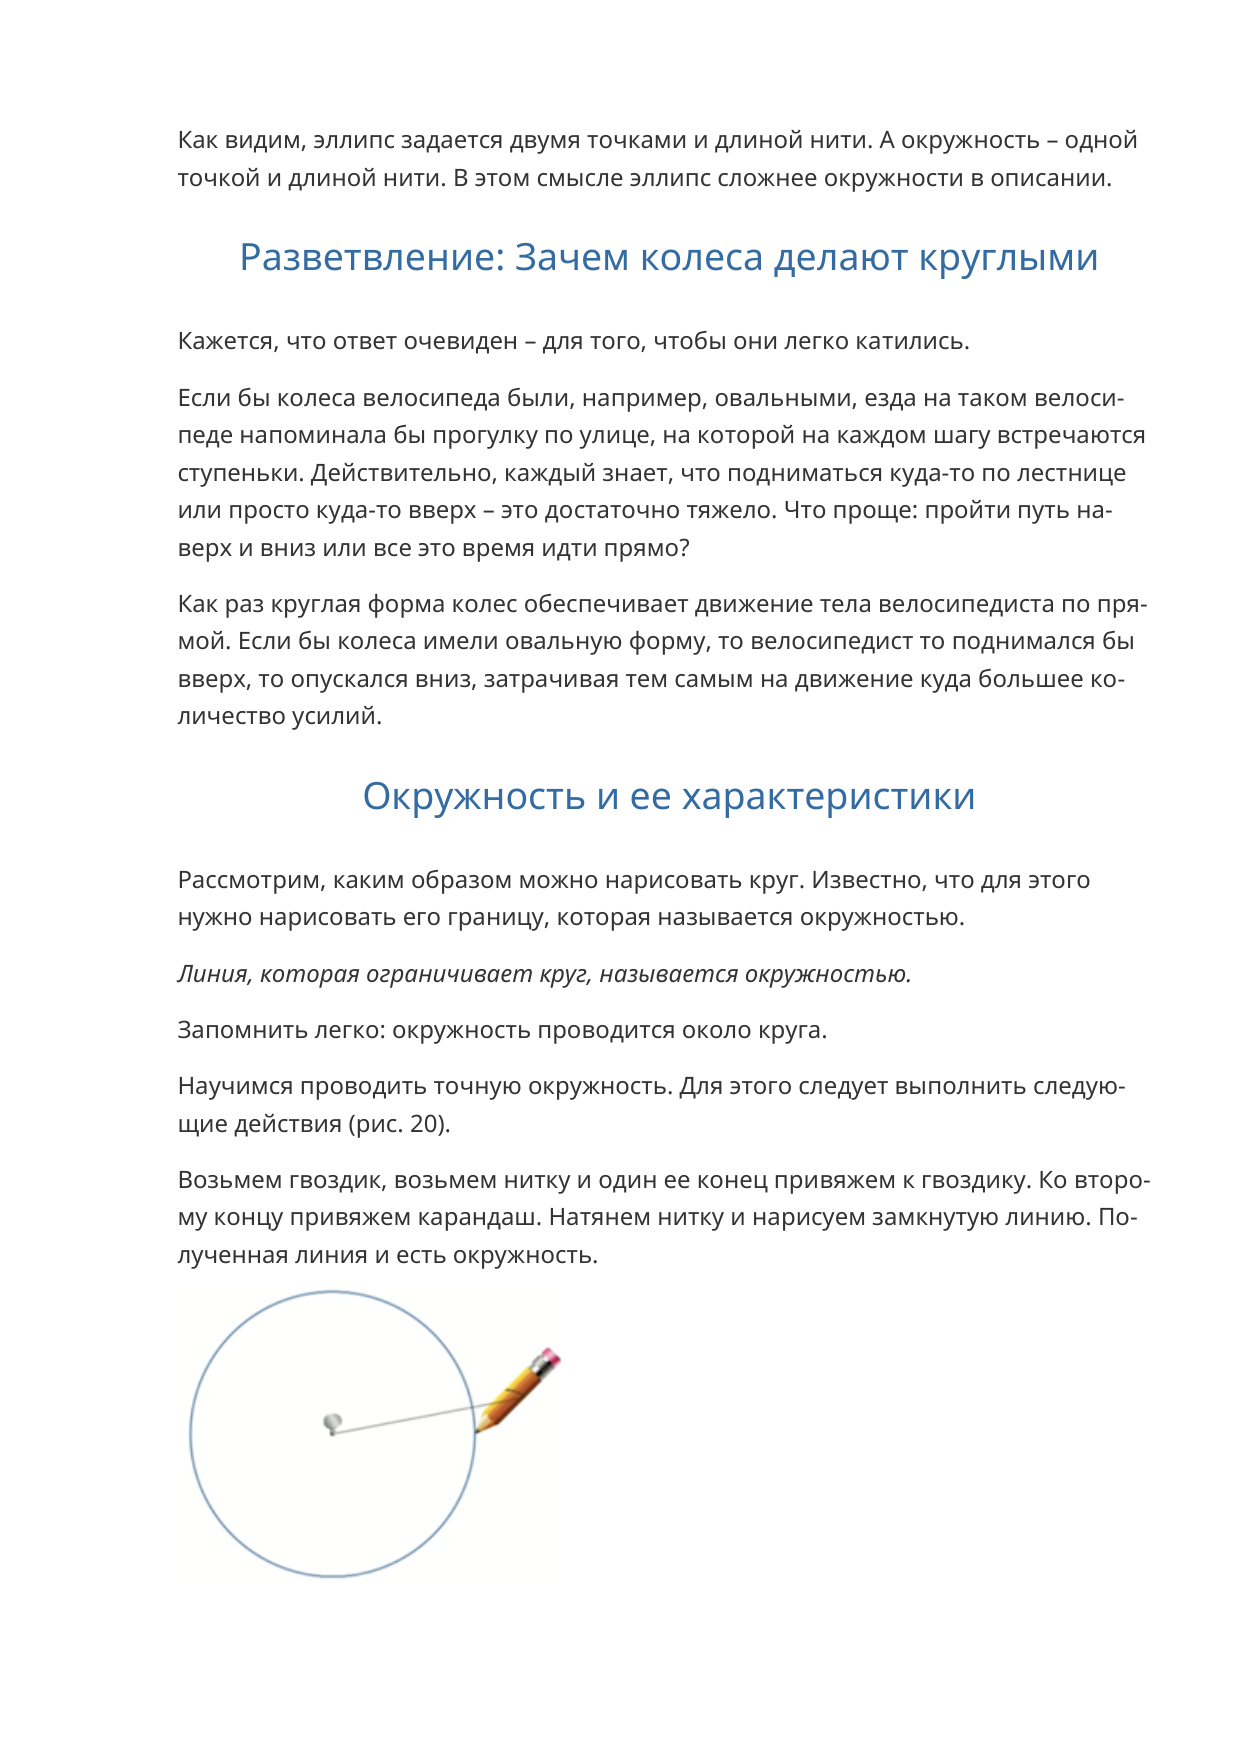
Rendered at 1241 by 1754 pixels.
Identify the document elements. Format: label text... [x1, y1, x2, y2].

text Научимся проводить точную окружность. Для этого следует выполнить следующие действия (рис. 20). [177, 1064, 1152, 1139]
text Рассмотрим, каким образом можно нарисовать круг. Известно, что для этого нужно нарисовать его границу, которая называется окружностью. [177, 858, 1152, 933]
picture [177, 1288, 565, 1583]
text Как видим, эллипс задается двумя точками и длиной нити. А окружность – одной точкой и длиной нити. В этом смысле эллипс сложнее окружности в описании. [177, 118, 1152, 193]
text Линия, которая ограничивает круг, называется окружностью. [177, 951, 1152, 989]
text Возьмем гвоздик, возьмем нитку и один ее конец привяжем к гвоздику. Ко второму концу привяжем карандаш. Натянем нитку и нарисуем замкнутую линию. Полученная линия и есть окружность. [177, 1158, 1152, 1270]
text Разветвление: Зачем колеса делают круглыми [177, 231, 1152, 282]
text Кажется, что ответ очевиден – для того, чтобы они легко катились. [177, 319, 1152, 357]
text Как раз круглая форма колес обеспечивает движение тела велосипедиста по прямой. Если бы колеса имели овальную форму, то велосипедист то поднимался бы вверх, то опускался вниз, затрачивая тем самым на движение куда большее количество усилий. [177, 582, 1152, 732]
text Окружность и ее характеристики [177, 769, 1152, 820]
text Если бы колеса велосипеда были, например, овальными, езда на таком велосипеде напоминала бы прогулку по улице, на которой на каждом шагу встречаются ступеньки. Действительно, каждый знает, что подниматься куда-то по лестнице или просто куда-то вверх – это достаточно тяжело. Что проще: пройти путь наверх и вниз или все это время идти прямо? [177, 375, 1152, 563]
text Запомнить легко: окружность проводится около круга. [177, 1008, 1152, 1045]
